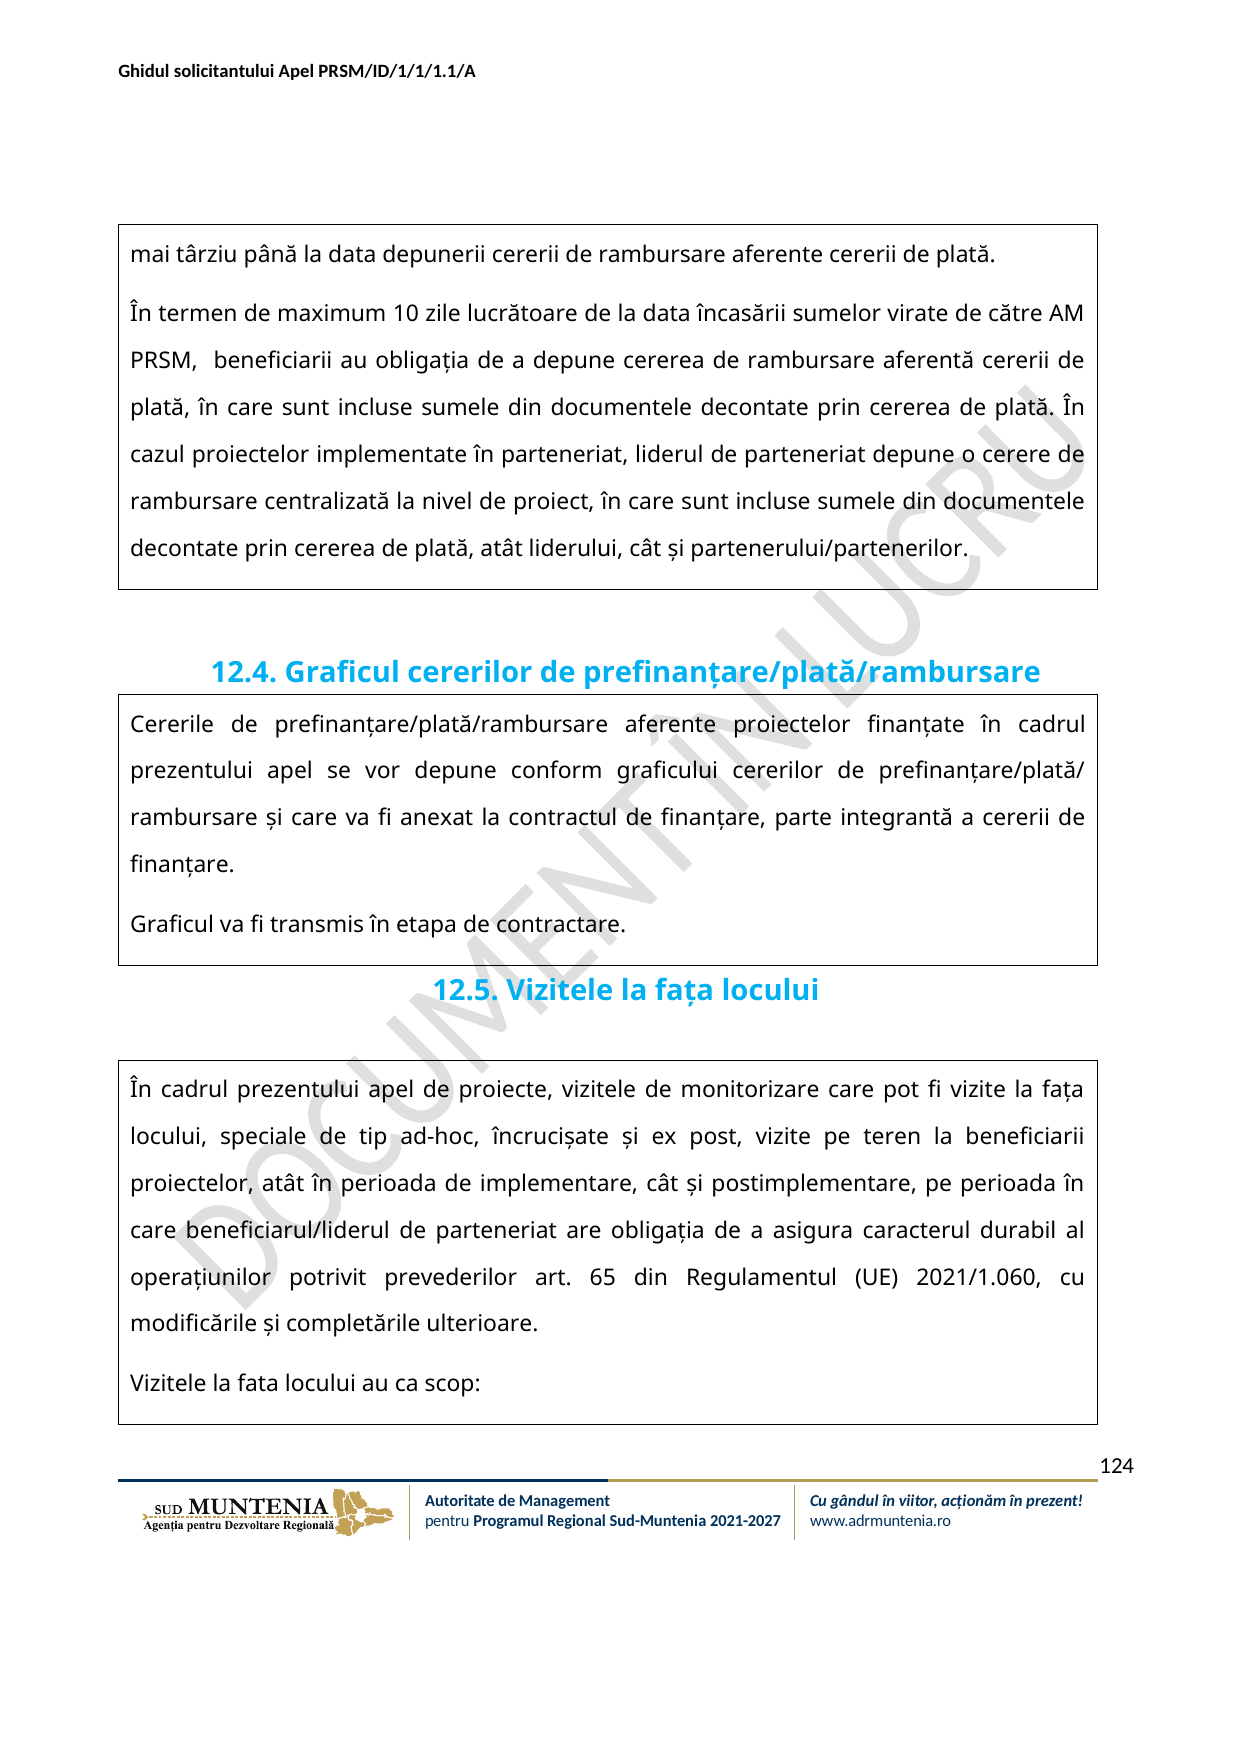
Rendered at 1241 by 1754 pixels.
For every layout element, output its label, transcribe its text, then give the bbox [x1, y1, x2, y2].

subtitle 12.4. Graficul cererilor de prefinanțare/plată/rambursare [118, 651, 1134, 691]
subtitle 12.5. Vizitele la fața locului [118, 970, 1134, 1009]
table_header Cererile de prefinanțare/plată/rambursare aferente proiectelor finanțate în cadrul prezentului apel se vor depune conform graficului cererilor de prefinanțare/plată/ rambursare și care va fi anexat la contractul de finanţare, parte integrantă a cererii de finanțare. Graficul va fi transmis în etapa de contractare. [119, 695, 1097, 964]
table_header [119, 225, 1097, 588]
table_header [119, 1061, 1097, 1424]
